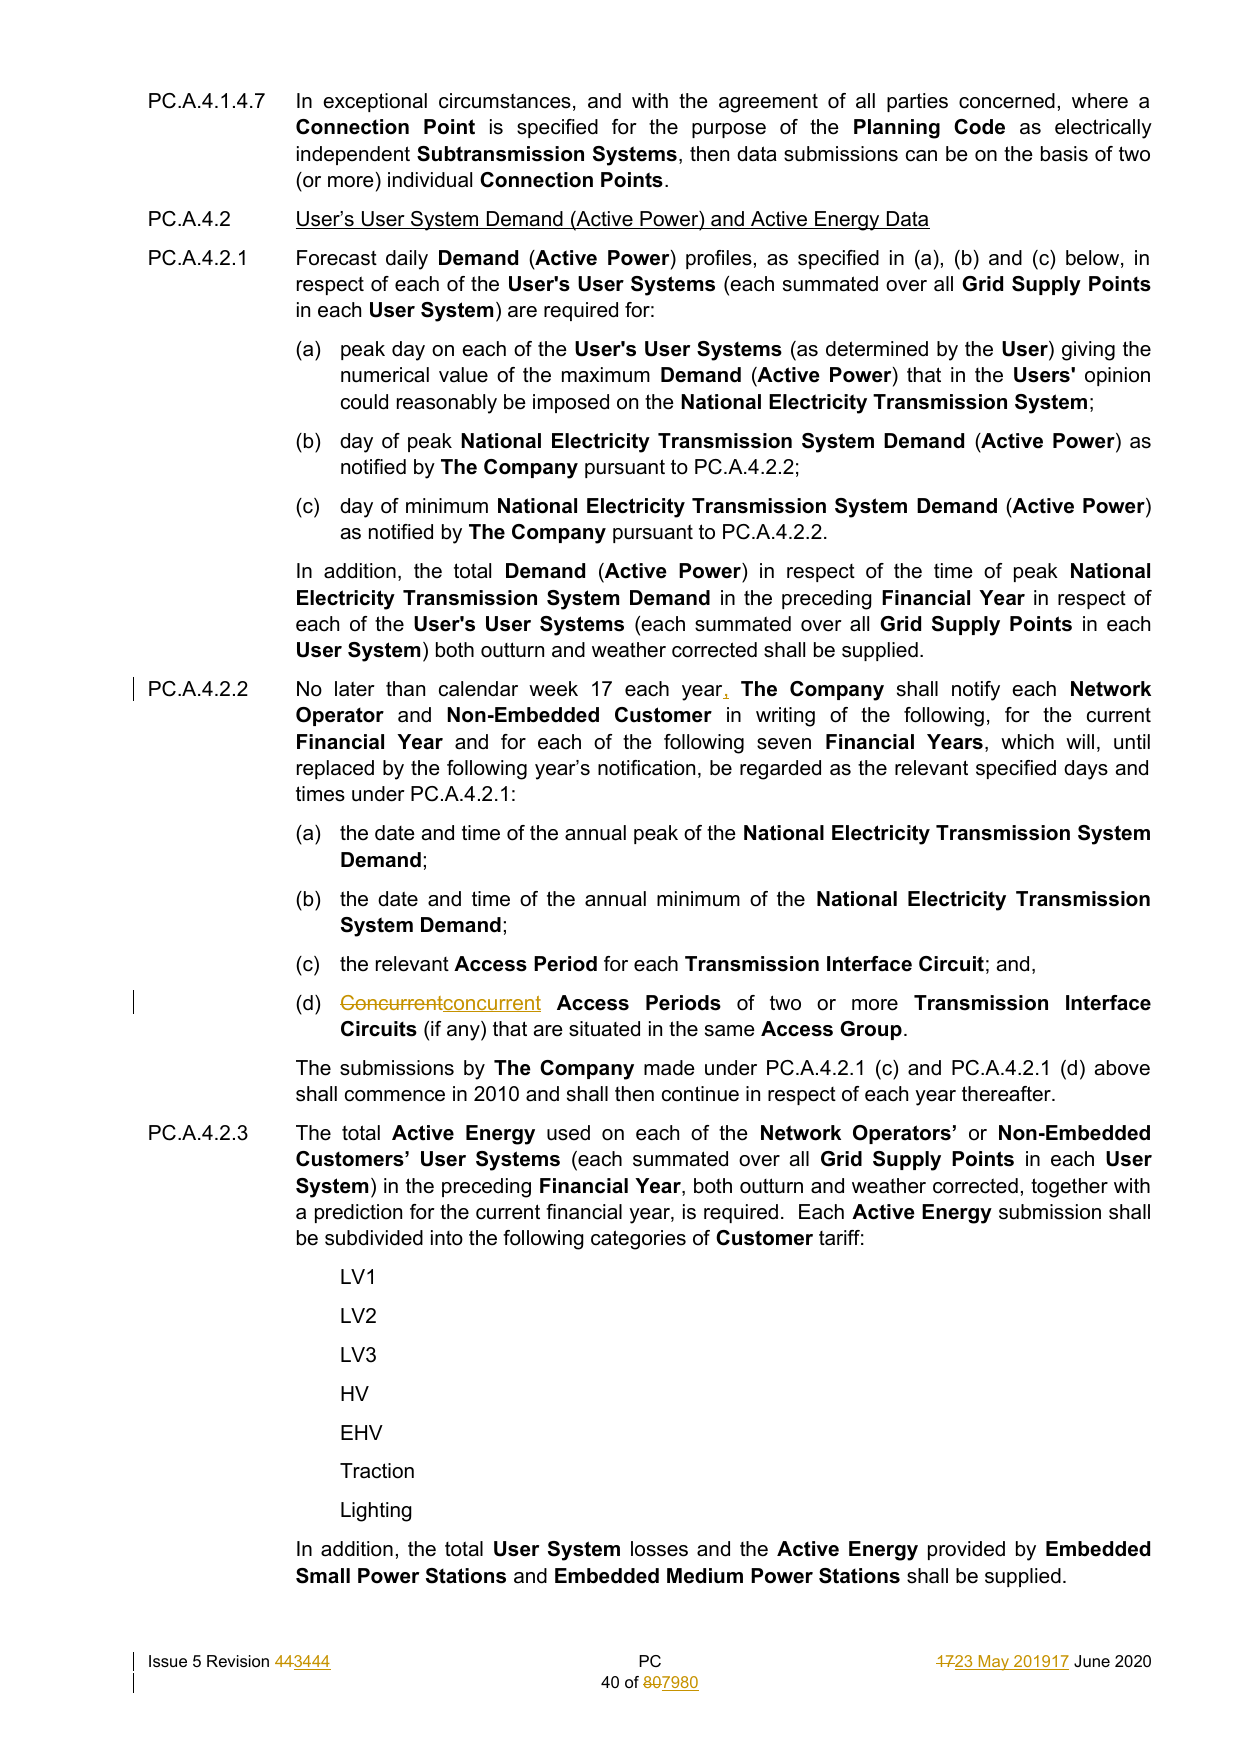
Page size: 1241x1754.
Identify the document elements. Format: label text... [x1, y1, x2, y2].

text PC.A.4.2.2 No later than calendar week 17 each year The Company shall notify each Network Operator and Non-Embedded Customer in writing of the following, for the current Financial Year and for each of the following seven Financial Years, which will, until replaced by the following year’s notification, be regarded as the relevant specified days and times under PC.A.4.2.1: [148, 677, 1152, 806]
text EHV [295, 1421, 1152, 1444]
text (a) peak day on each of the User's User Systems (as determined by the User) giving the numerical value of the maximum Demand (Active Power) that in the Users' opinion could reasonably be imposed on the National Electricity Transmission System; [295, 337, 1152, 414]
text In addition, the total Demand (Active Power) in respect of the time of peak National Electricity Transmission System Demand in the preceding Financial Year in respect of each of the User's User Systems (each summated over all Grid Supply Points in each User System) both outturn and weather corrected shall be supplied. [148, 559, 1152, 662]
text PC.A.4.2.1 Forecast daily Demand (Active Power) profiles, as specified in (a), (b) and (c) below, in respect of each of the User's User Systems (each summated over all Grid Supply Points in each User System) are required for: [148, 245, 1152, 322]
text (b) day of peak National Electricity Transmission System Demand (Active Power) as notified by The Company pursuant to PC.A.4.2.2; [295, 428, 1152, 479]
text (c) day of minimum National Electricity Transmission System Demand (Active Power) as notified by The Company pursuant to PC.A.4.2.2. [295, 494, 1152, 544]
text LV1 [295, 1265, 1152, 1289]
text Traction [295, 1459, 1152, 1483]
text LV2 [295, 1304, 1152, 1328]
text PC.A.4.1.4.7 In exceptional circumstances, and with the agreement of all parties concerned, where a Connection Point is specified for the purpose of the Planning Code as electrically independent Subtransmission Systems, then data submissions can be on the basis of two (or more) individual Connection Points. [148, 89, 1152, 192]
text The submissions by The Company made under PC.A.4.2.1 (c) and PC.A.4.2.1 (d) above shall commence in 2010 and shall then continue in respect of each year thereafter. [148, 1056, 1152, 1106]
text HV [295, 1382, 1152, 1406]
text (b) the date and time of the annual minimum of the National Electricity Transmission System Demand; [295, 886, 1152, 937]
text (d) Access Periods of two or more Transmission Interface Circuits (if any) that are situated in the same Access Group. [295, 990, 1152, 1041]
text In addition, the total User System losses and the Active Energy provided by Embedded Small Power Stations and Embedded Medium Power Stations shall be supplied. [148, 1537, 1152, 1587]
text (a) the date and time of the annual peak of the National Electricity Transmission System Demand; [295, 821, 1152, 871]
text LV3 [295, 1343, 1152, 1367]
text PC.A.4.2 User’s User System Demand (Active Power) and Active Energy Data [148, 207, 1152, 231]
text Lighting [295, 1498, 1152, 1522]
text PC.A.4.2.3 The total Active Energy used on each of the Network Operators’ or Non-Embedded Customers’ User Systems (each summated over all Grid Supply Points in each User System) in the preceding Financial Year, both outturn and weather corrected, together with a prediction for the current financial year, is required. Each Active Energy submission shall be subdivided into the following categories of Customer tariff: [148, 1121, 1152, 1250]
text (c) the relevant Access Period for each Transmission Interface Circuit; and, [295, 952, 1152, 976]
